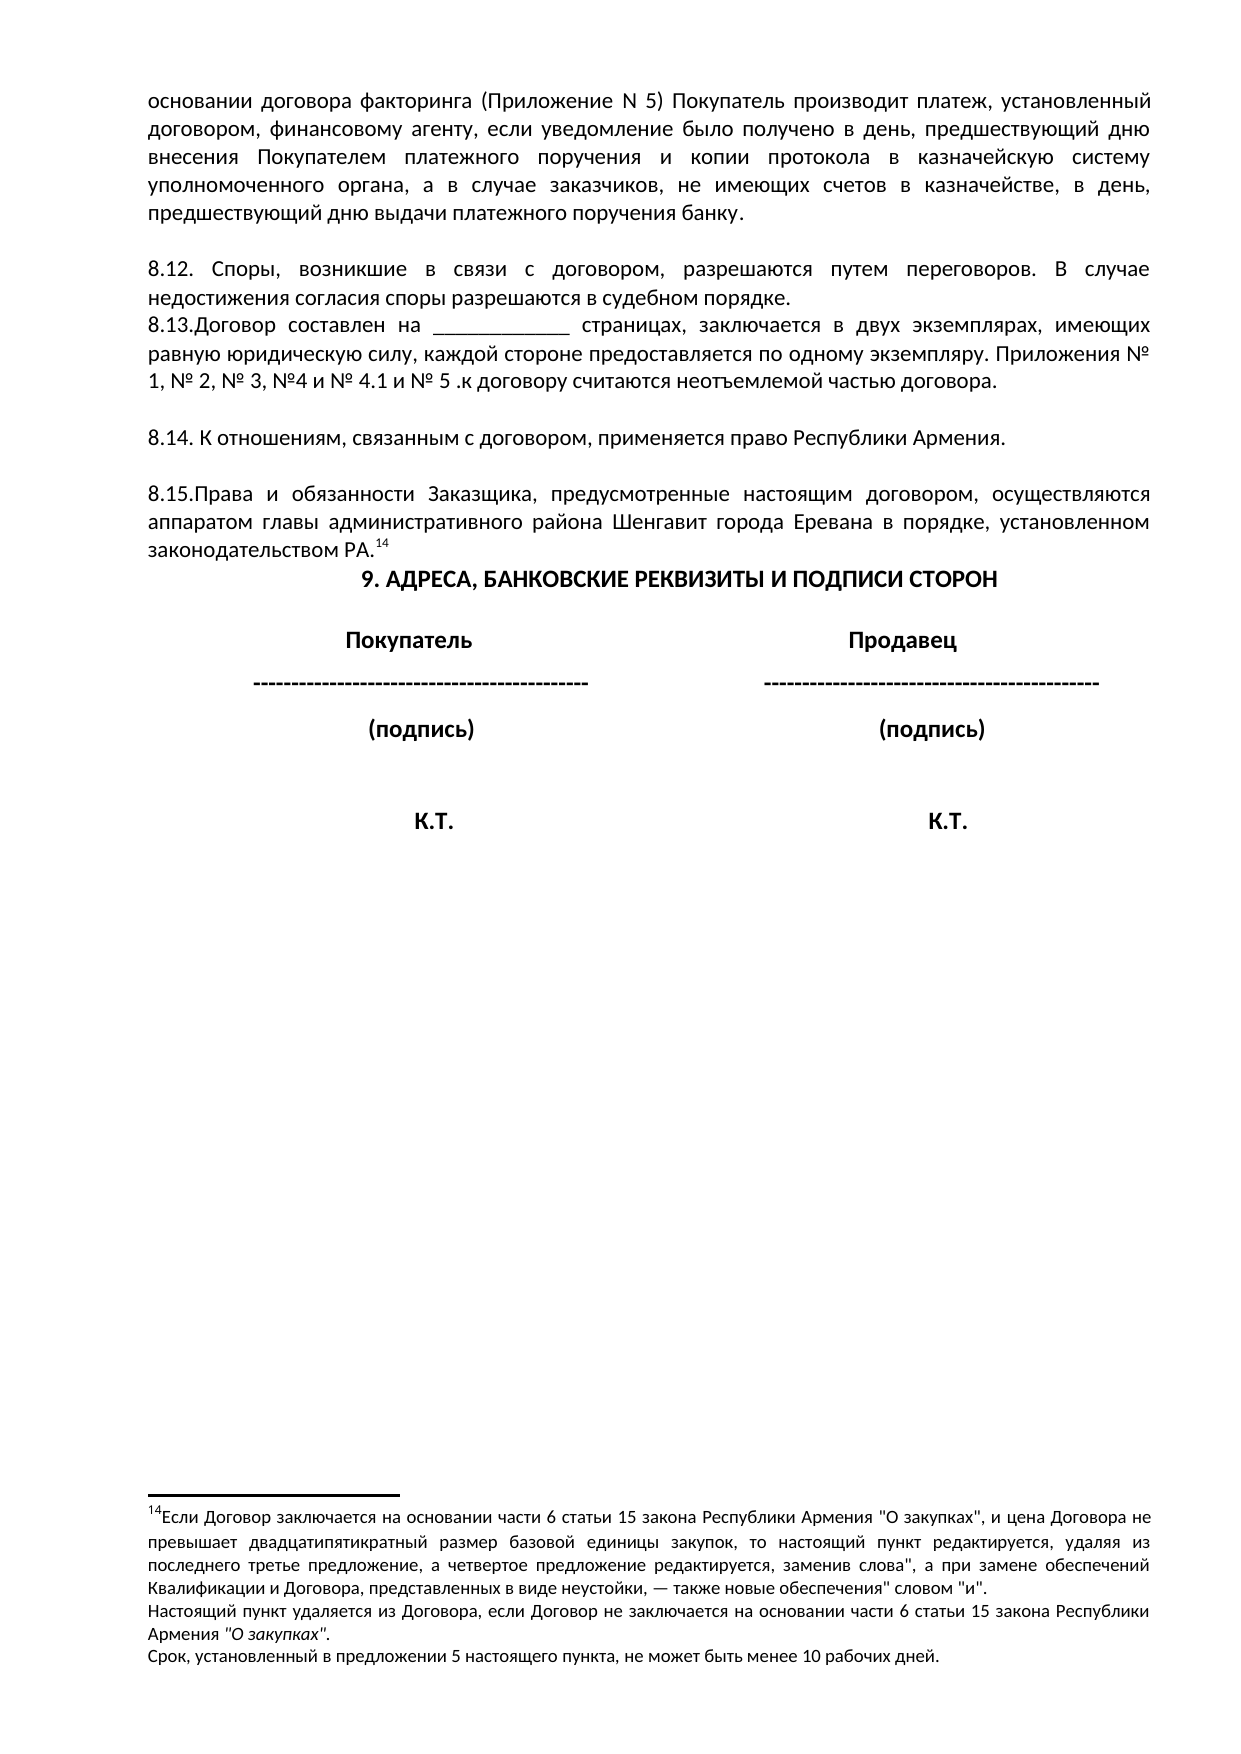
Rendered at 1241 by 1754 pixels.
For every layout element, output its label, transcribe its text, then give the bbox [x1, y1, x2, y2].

table_header К.Т. [662, 806, 1176, 851]
text 8.15.Права и обязанности Заказщика, предусмотренные настоящим договором, осуществляются аппаратом главы административного района Шенгавит города Еревана в порядке, установленном законодательством РА. [148, 479, 1152, 563]
text 8.14. К отношениям, связанным с договором, применяется право Республики Армения. [148, 423, 1152, 451]
text 8.13.Договор составлен на ____________ страницах, заключается в двух экземплярах, имеющих равную юридическую силу, каждой стороне предоставляется по одному экземпляру. Приложения № 1, № 2, № 3, №4 и № 4.1 и № 5 .к договору считаются неотъемлемой частью договора. [148, 311, 1152, 395]
table_header Покупатель [136, 624, 647, 667]
table_cell -------------------------------------------- (подпись) [136, 668, 647, 775]
table_cell -------------------------------------------- (подпись) [647, 668, 1158, 775]
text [148, 86, 1152, 227]
text 9. АДРЕСА, БАНКОВСКИЕ РЕКВИЗИТЫ И ПОДПИСИ СТОРОН [148, 563, 1152, 593]
text 8.12. Споры, возникшие в связи с договором, разрешаются путем переговоров. В случае недостижения согласия споры разрешаются в судебном порядке. [148, 254, 1152, 311]
table_header К.Т. [148, 806, 662, 851]
table_header Продавец [647, 624, 1158, 667]
